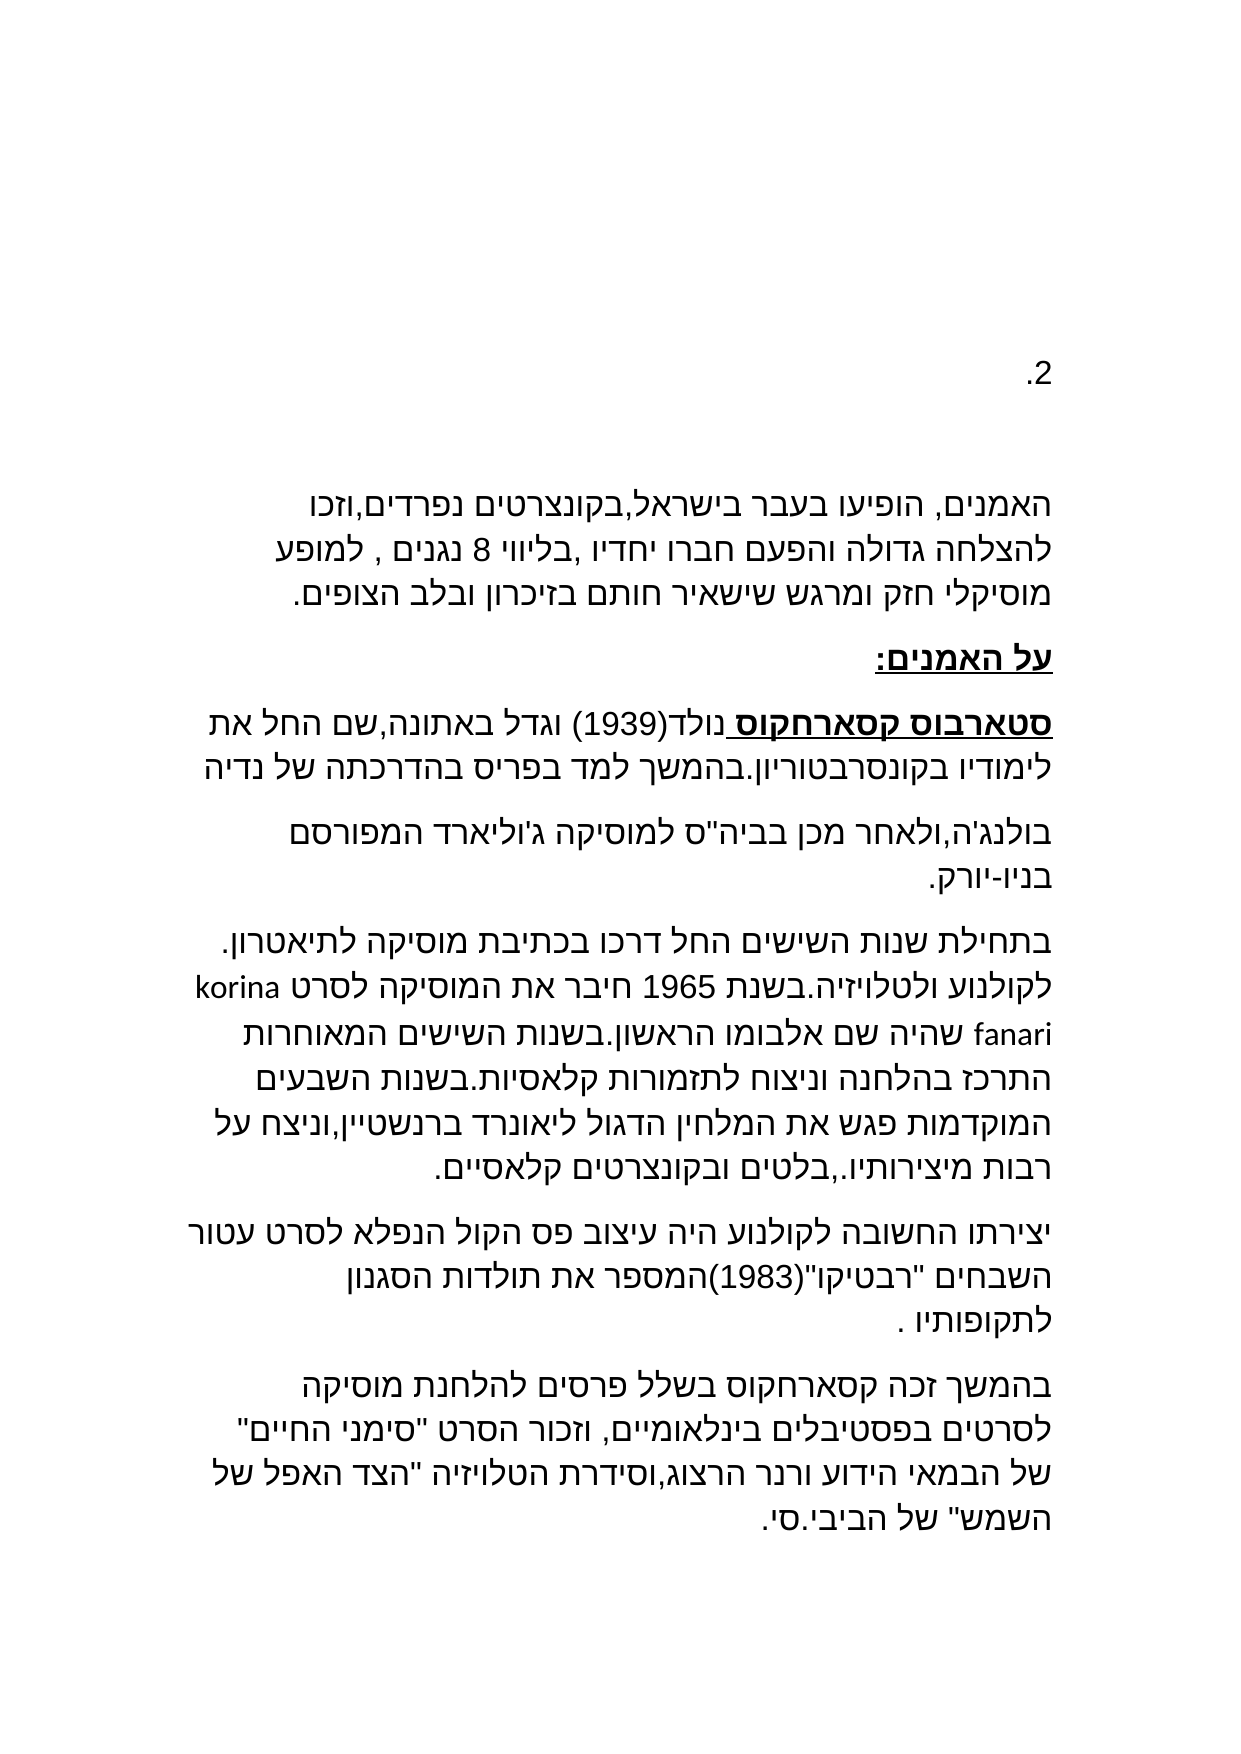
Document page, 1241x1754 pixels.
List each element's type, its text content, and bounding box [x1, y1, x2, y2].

text 2. [187, 353, 1053, 391]
text האמנים, הופיעו בעבר בישראל,בקונצרטים נפרדים,וזכו להצלחה גדולה והפעם חברו יחדיו ,בליווי 8 נגנים , למופע מוסיקלי חזק ומרגש שישאיר חותם בזיכרון ובלב הצופים. [187, 485, 1053, 612]
text בולנג'ה,ולאחר מכן בביה"ס למוסיקה ג'וליארד המפורסם בניו-יורק. [187, 813, 1053, 896]
text יצירתו החשובה לקולנוע היה עיצוב פס הקול הנפלא לסרט עטור השבחים "רבטיקו"(1983)המספר את תולדות הסגנון לתקופותיו . [187, 1213, 1053, 1339]
text סטארבוס קסארחקוס נולד(1939) וגדל באתונה,שם החל את לימודיו בקונסרבטוריון.בהמשך למד בפריס בהדרכתה של נדיה [187, 704, 1053, 786]
text על האמנים: [187, 639, 1053, 677]
text בתחילת שנות השישים החל דרכו בכתיבת מוסיקה לתיאטרון. לקולנוע ולטלויזיה.בשנת 1965 חיבר את המוסיקה לסרט korina fanari שהיה שם אלבומו הראשון.בשנות השישים המאוחרות התרכז בהלחנה וניצוח לתזמורות קלאסיות.בשנות השבעים המוקדמות פגש את המלחין הדגול ליאונרד ברנשטיין,וניצח על רבות מיצירותיו.,בלטים ובקונצרטים קלאסיים. [187, 922, 1053, 1186]
text בהמשך זכה קסארחקוס בשלל פרסים להלחנת מוסיקה לסרטים בפסטיבלים בינלאומיים, וזכור הסרט "סימני החיים" של הבמאי הידוע ורנר הרצוג,וסידרת הטלויזיה "הצד האפל של השמש" של הביבי.סי. [187, 1366, 1053, 1537]
